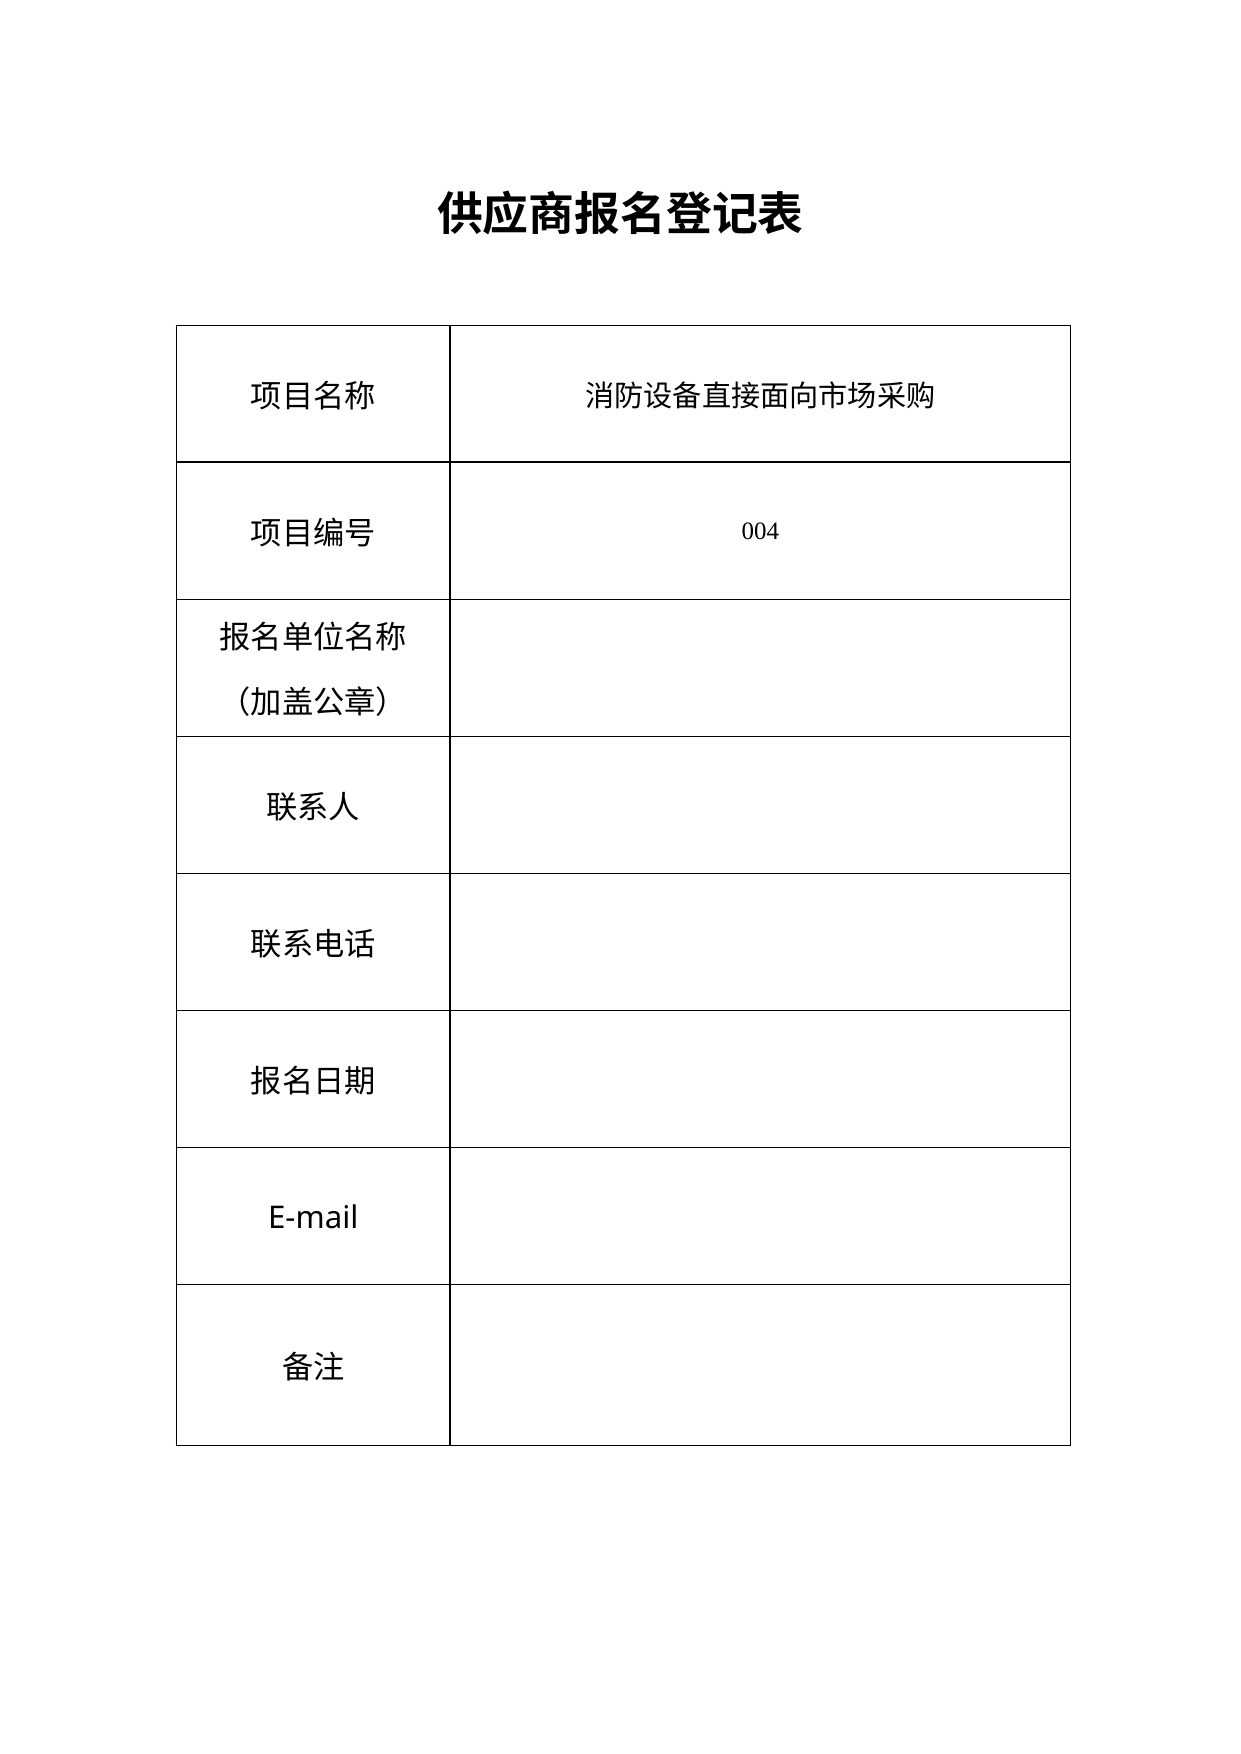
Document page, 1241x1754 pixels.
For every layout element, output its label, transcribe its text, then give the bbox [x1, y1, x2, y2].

table_cell 联系人 [177, 737, 449, 873]
table_cell 报名单位名称 （加盖公章） [177, 600, 449, 736]
table_cell [451, 737, 1070, 873]
text 供应商报名登记表 [187, 162, 1053, 259]
table_cell [451, 600, 1070, 736]
table_cell [451, 1011, 1070, 1147]
table_cell 项目编号 [177, 463, 449, 598]
table_cell [451, 874, 1070, 1010]
table_cell [451, 1148, 1070, 1284]
table_cell 联系电话 [177, 874, 449, 1010]
table_cell 备注 [177, 1285, 449, 1445]
table_cell 报名日期 [177, 1011, 449, 1147]
table_cell E-mail [177, 1148, 449, 1284]
table_cell 004 [451, 463, 1070, 598]
table_header 消防设备直接面向市场采购 [451, 326, 1070, 461]
table_cell [451, 1285, 1070, 1445]
table_header 项目名称 [177, 326, 449, 461]
